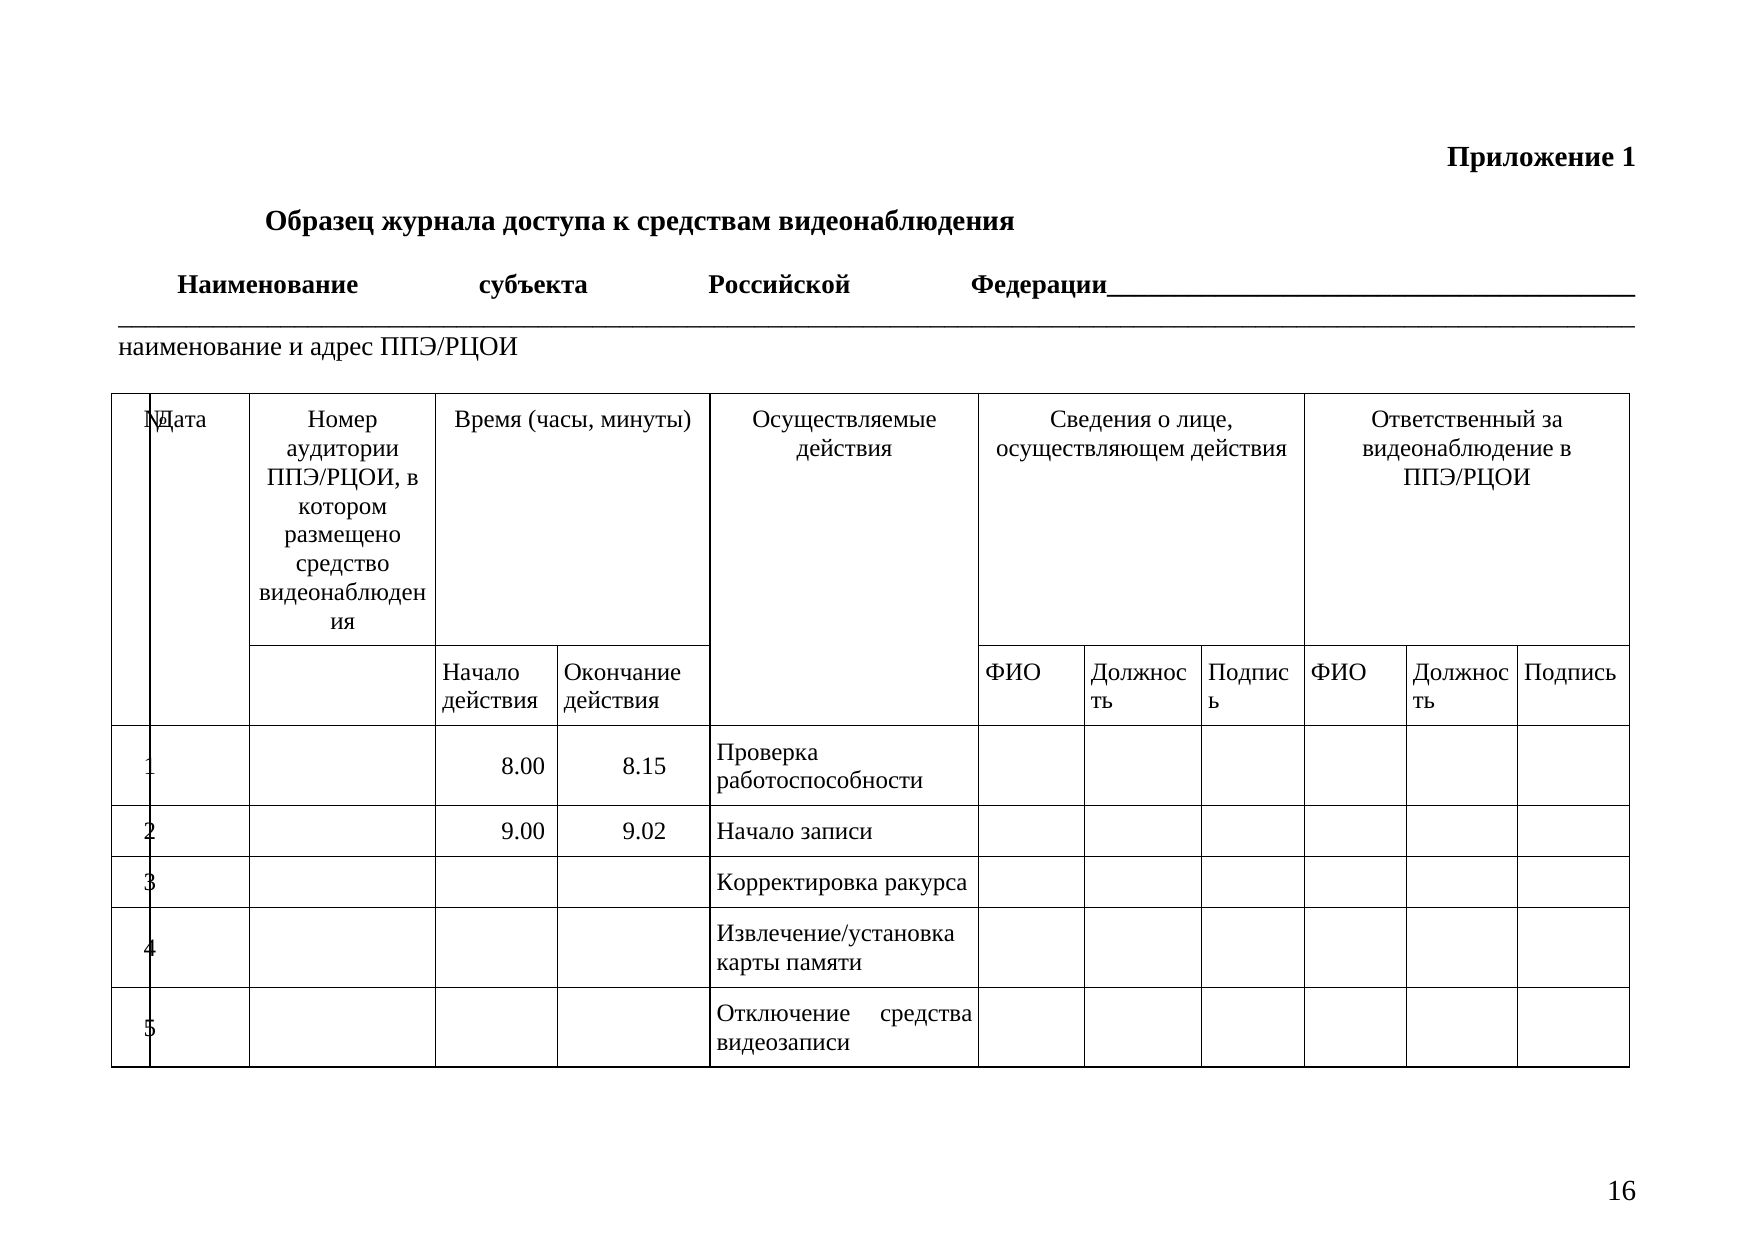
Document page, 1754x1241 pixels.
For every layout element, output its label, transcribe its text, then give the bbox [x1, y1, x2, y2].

table_cell [1085, 988, 1201, 1066]
table_cell Окончание действия [558, 646, 709, 725]
table_cell [1518, 857, 1629, 907]
table_header Время (часы, минуты) [436, 394, 709, 645]
table_cell [979, 988, 1084, 1066]
table_cell [250, 988, 435, 1066]
table_header Ответственный за видеонаблюдение в ППЭ/РЦОИ [1305, 394, 1629, 645]
table_cell [250, 857, 435, 907]
table_cell [558, 908, 709, 987]
table_cell 5 [112, 988, 149, 1066]
table_cell ФИО [979, 646, 1084, 725]
table_header Номер аудитории ППЭ/РЦОИ, в котором размещено средство видеонаблюдения [250, 394, 435, 645]
text Образец журнала доступа к средствам видеонаблюдения [118, 203, 1636, 237]
table_cell Корректировка ракурса [711, 857, 978, 907]
table_cell [1085, 857, 1201, 907]
table_cell [1407, 908, 1517, 987]
table_cell [1085, 908, 1201, 987]
table_cell 8.00 [436, 726, 557, 805]
table_cell [1305, 806, 1406, 856]
table_cell [151, 908, 249, 987]
table_cell [1305, 857, 1406, 907]
table_cell [1518, 806, 1629, 856]
table_cell Подпись [1518, 646, 1629, 725]
table_cell 8.15 [558, 726, 709, 805]
table_cell Должность [1085, 646, 1201, 725]
table_header № [112, 394, 149, 725]
table_header Дата [151, 394, 249, 725]
table_cell Подпись [1202, 646, 1304, 725]
table_cell [558, 988, 709, 1066]
table_cell [436, 988, 557, 1066]
table_cell [250, 726, 435, 805]
table_cell [436, 857, 557, 907]
table_cell [1518, 988, 1629, 1066]
table_cell 9.00 [436, 806, 557, 856]
table_cell Проверка работоспособности [711, 726, 978, 805]
table_cell [1407, 988, 1517, 1066]
table_cell Извлечение/установка карты памяти [711, 908, 978, 987]
table_cell Должность [1407, 646, 1517, 725]
table_cell Начало записи [711, 806, 978, 856]
table_cell 3 [112, 857, 149, 907]
table_cell [1305, 908, 1406, 987]
table_cell [250, 646, 435, 725]
table_cell [1202, 988, 1304, 1066]
table_cell 2 [112, 806, 149, 856]
table_cell [1407, 857, 1517, 907]
table_cell [979, 908, 1084, 987]
table_cell [1202, 857, 1304, 907]
table_cell [1202, 806, 1304, 856]
table_cell [436, 908, 557, 987]
table_cell [1202, 726, 1304, 805]
table_cell ФИО [1305, 646, 1406, 725]
table_cell [151, 857, 249, 907]
table_cell [250, 806, 435, 856]
table_cell [1085, 726, 1201, 805]
text Наименование субъекта Российской Федерации_______________________________________ ________________________________________________________________________________________________________________наименование и адрес ППЭ/РЦОИ [118, 268, 1636, 362]
table_header Сведения о лице, осуществляющем действия [979, 394, 1304, 645]
table_cell [151, 988, 249, 1066]
table_cell [979, 726, 1084, 805]
table_cell Отключение средства видеозаписи [711, 988, 978, 1066]
table_cell 1 [112, 726, 149, 805]
table_cell 9.02 [558, 806, 709, 856]
table_cell [1518, 908, 1629, 987]
table_cell [1305, 988, 1406, 1066]
table_cell [250, 908, 435, 987]
table_cell [979, 857, 1084, 907]
table_header Осуществляемые действия [711, 394, 978, 725]
table_cell [151, 726, 249, 805]
table_cell Начало действия [436, 646, 557, 725]
table_cell [1305, 726, 1406, 805]
subtitle Приложение 1 [118, 139, 1636, 172]
table_cell [1202, 908, 1304, 987]
table_cell 4 [112, 908, 149, 987]
table_cell [1085, 806, 1201, 856]
table_cell [1407, 806, 1517, 856]
table_cell [1407, 726, 1517, 805]
table_cell [979, 806, 1084, 856]
table_cell [151, 806, 249, 856]
table_cell [1518, 726, 1629, 805]
table_cell [558, 857, 709, 907]
